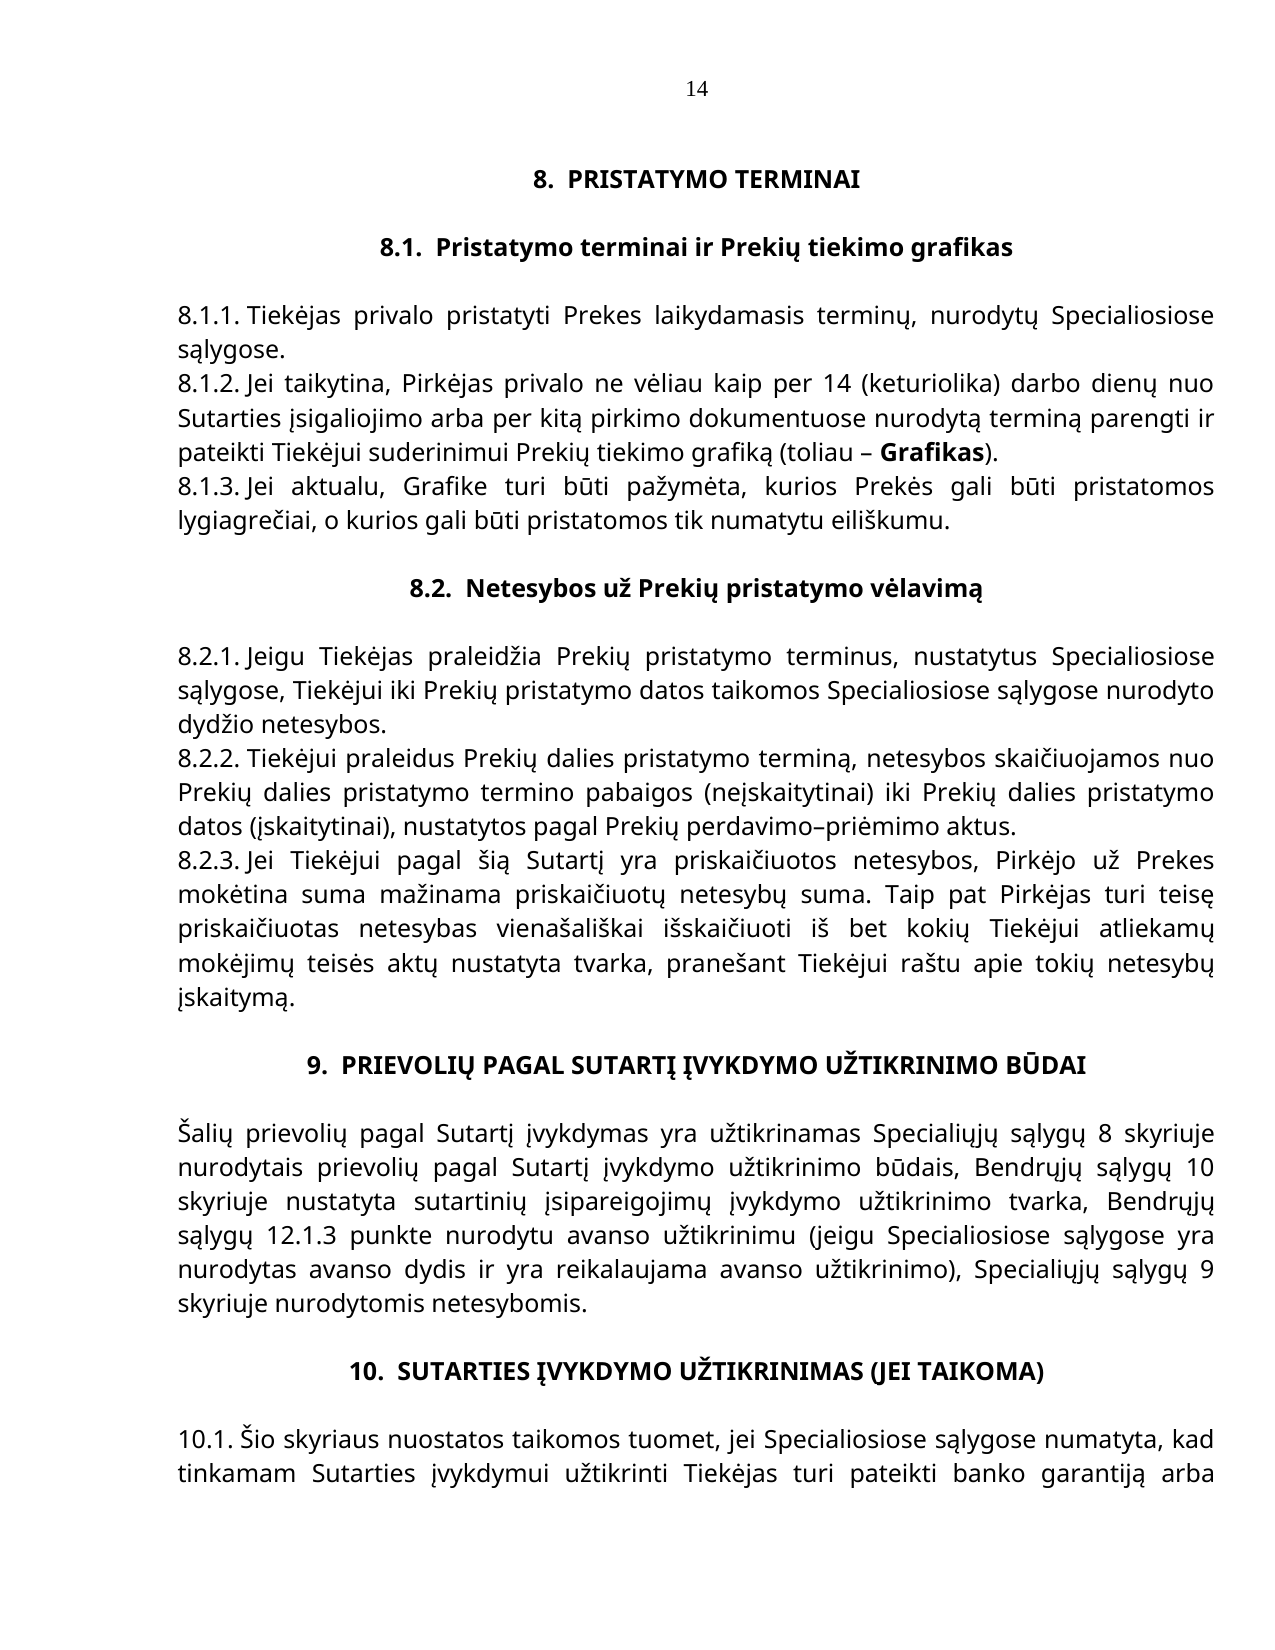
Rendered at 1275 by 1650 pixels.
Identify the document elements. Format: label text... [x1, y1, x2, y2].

text 8.1.1. Tiekėjas privalo pristatyti Prekes laikydamasis terminų, nurodytų Specialiosiose sąlygose. [177, 298, 1216, 366]
text Šalių prievolių pagal Sutartį įvykdymas yra užtikrinamas Specialiųjų sąlygų 8 skyriuje nurodytais prievolių pagal Sutartį įvykdymo užtikrinimo būdais, Bendrųjų sąlygų 10 skyriuje nustatyta sutartinių įsipareigojimų įvykdymo užtikrinimo tvarka, Bendrųjų sąlygų 12.1.3 punkte nurodytu avanso užtikrinimu (jeigu Specialiosiose sąlygose yra nurodytas avanso dydis ir yra reikalaujama avanso užtikrinimo), Specialiųjų sąlygų 9 skyriuje nurodytomis netesybomis. [177, 1116, 1216, 1320]
text 10. SUTARTIES ĮVYKDYMO UŽTIKRINIMAS (JEI TAIKOMA) [177, 1354, 1216, 1388]
text 9. PRIEVOLIŲ PAGAL SUTARTĮ ĮVYKDYMO UŽTIKRINIMO BŪDAI [177, 1047, 1216, 1081]
text 8.2.3. Jei Tiekėjui pagal šią Sutartį yra priskaičiuotos netesybos, Pirkėjo už Prekes mokėtina suma mažinama priskaičiuotų netesybų suma. Taip pat Pirkėjas turi teisę priskaičiuotas netesybas vienašališkai išskaičiuoti iš bet kokių Tiekėjui atliekamų mokėjimų teisės aktų nustatyta tvarka, pranešant Tiekėjui raštu apie tokių netesybų įskaitymą. [177, 843, 1216, 1013]
text 8.2.1. Jeigu Tiekėjas praleidžia Prekių pristatymo terminus, nustatytus Specialiosiose sąlygose, Tiekėjui iki Prekių pristatymo datos taikomos Specialiosiose sąlygose nurodyto dydžio netesybos. [177, 639, 1216, 741]
text 8.1. Pristatymo terminai ir Prekių tiekimo grafikas [177, 230, 1216, 264]
text 8. PRISTATYMO TERMINAI [177, 162, 1216, 196]
text 8.1.2. Jei taikytina, Pirkėjas privalo ne vėliau kaip per 14 (keturiolika) darbo dienų nuo Sutarties įsigaliojimo arba per kitą pirkimo dokumentuose nurodytą terminą parengti ir pateikti Tiekėjui suderinimui Prekių tiekimo grafiką (toliau – Grafikas). [177, 366, 1216, 468]
text 8.2.2. Tiekėjui praleidus Prekių dalies pristatymo terminą, netesybos skaičiuojamos nuo Prekių dalies pristatymo termino pabaigos (neįskaitytinai) iki Prekių dalies pristatymo datos (įskaitytinai), nustatytos pagal Prekių perdavimo–priėmimo aktus. [177, 741, 1216, 843]
text 8.1.3. Jei aktualu, Grafike turi būti pažymėta, kurios Prekės gali būti pristatomos lygiagrečiai, o kurios gali būti pristatomos tik numatytu eiliškumu. [177, 468, 1216, 536]
text 8.2. Netesybos už Prekių pristatymo vėlavimą [177, 571, 1216, 604]
